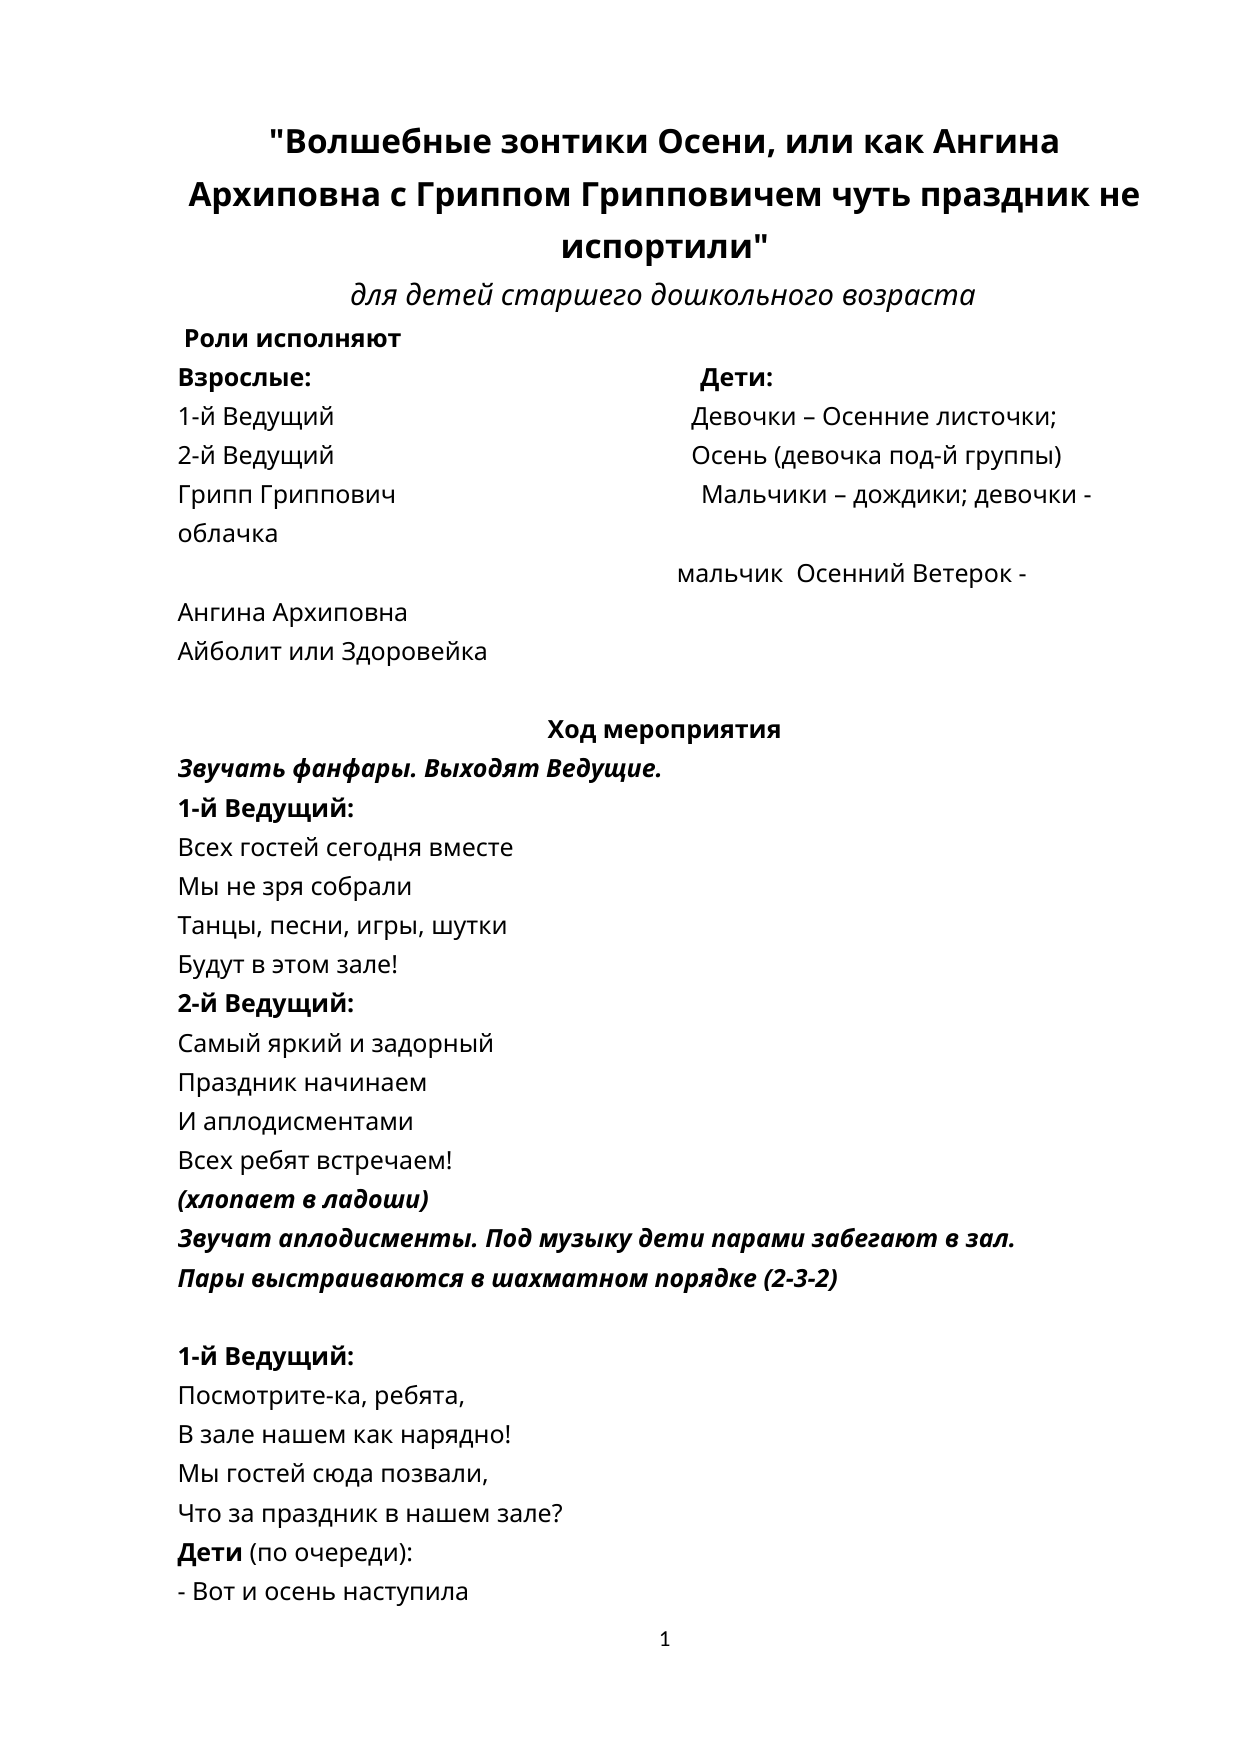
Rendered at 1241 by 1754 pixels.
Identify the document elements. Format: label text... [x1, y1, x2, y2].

text Всех ребят встречаем! [177, 1143, 1152, 1177]
text Пары выстраиваются в шахматном порядке (2-3-2) [177, 1260, 1152, 1294]
text 2-й Ведущий: [177, 986, 1152, 1020]
text Будут в этом зале! [177, 947, 1152, 981]
text Танцы, песни, игры, шутки [177, 908, 1152, 942]
text Праздник начинаем [177, 1064, 1152, 1098]
text Мы гостей сюда позвали, [177, 1456, 1152, 1490]
text Посмотрите-ка, ребята, [177, 1378, 1152, 1412]
text Ход мероприятия [177, 712, 1152, 746]
text Что за праздник в нашем зале? [177, 1495, 1152, 1529]
text 1-й Ведущий: [177, 790, 1152, 824]
text 2-й Ведущий Осень (девочка под-й группы) [177, 438, 1152, 472]
text Айболит или Здоровейка [177, 634, 1152, 668]
text Ангина Архиповна [177, 594, 1152, 628]
text для детей старшего дошкольного возраста [177, 275, 1152, 314]
text (хлопает в ладоши) [177, 1182, 1152, 1216]
text Всех гостей сегодня вместе [177, 829, 1152, 863]
text Взрослые: Дети: [177, 359, 1152, 393]
text В зале нашем как нарядно! [177, 1417, 1152, 1451]
text 1-й Ведущий Девочки – Осенние листочки; [177, 399, 1152, 433]
text Звучат аплодисменты. Под музыку дети парами забегают в зал. [177, 1221, 1152, 1255]
text Самый яркий и задорный [177, 1025, 1152, 1059]
text "Волшебные зонтики Осени, или как Ангина Архиповна с Гриппом Грипповичем чуть праздник не испортили" [177, 118, 1152, 268]
text Грипп Гриппович Мальчики – дождики; девочки - облачка [177, 477, 1152, 550]
text И аплодисментами [177, 1104, 1152, 1138]
text Дети (по очереди): [177, 1534, 1152, 1568]
text - Вот и осень наступила [177, 1574, 1152, 1608]
text Мы не зря собрали [177, 869, 1152, 903]
text Роли исполняют [177, 320, 1152, 354]
text Звучать фанфары. Выходят Ведущие. [177, 751, 1152, 785]
text 1-й Ведущий: [177, 1339, 1152, 1373]
text мальчик Осенний Ветерок - [177, 555, 1152, 589]
